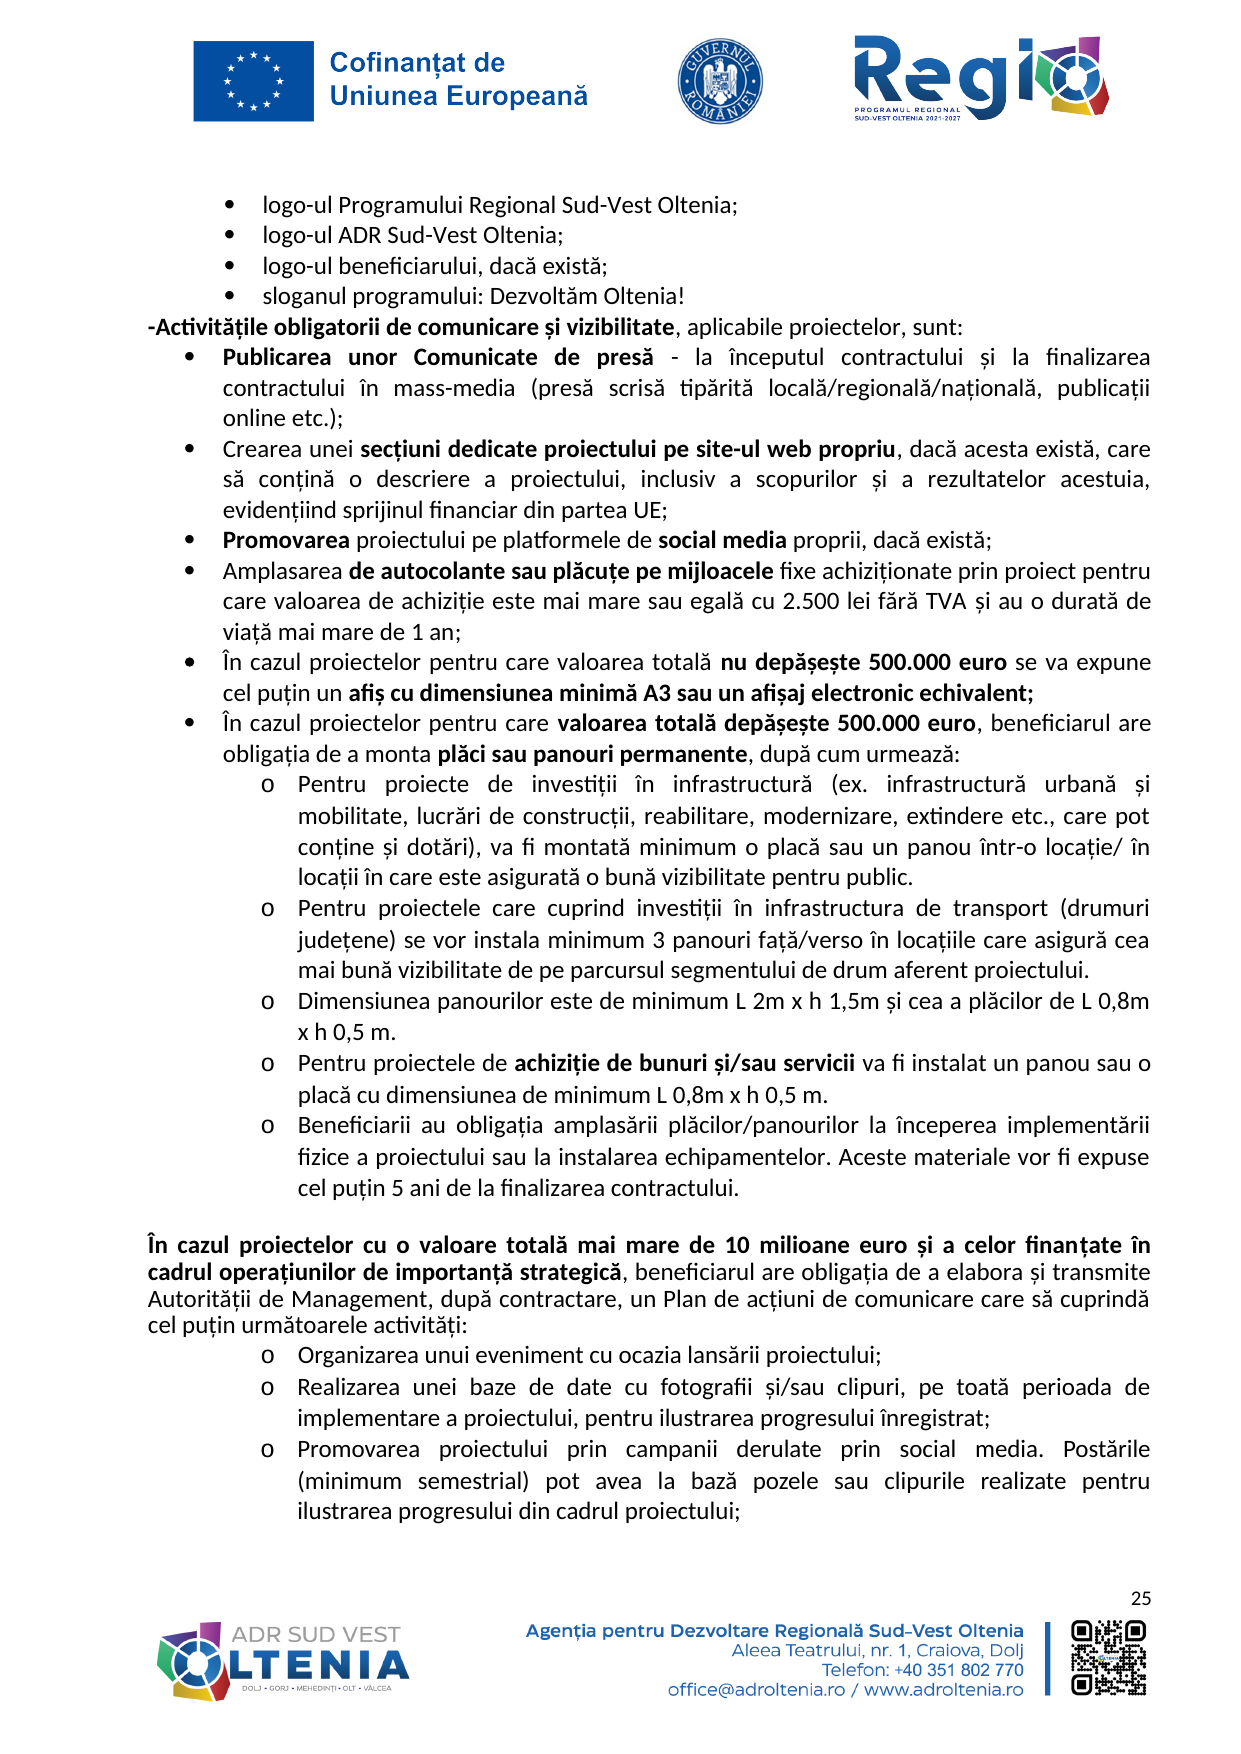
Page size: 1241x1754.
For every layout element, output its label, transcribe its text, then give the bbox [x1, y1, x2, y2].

list Dimensiunea panourilor este de minimum L 2m x h 1,5m și cea a plăcilor de L 0,8m x h 0,5 m. [260, 985, 1152, 1047]
list Realizarea unei baze de date cu fotografii și/sau clipuri, pe toată perioada de implementare a proiectului, pentru ilustrarea progresului înregistrat; [260, 1371, 1152, 1433]
list Pentru proiectele de achiziție de bunuri și/sau servicii va fi instalat un panou sau o placă cu dimensiunea de minimum L 0,8m x h 0,5 m. [260, 1047, 1152, 1109]
picture [147, 1611, 1151, 1708]
list Crearea unei secțiuni dedicate proiectului pe site-ul web propriu, dacă acesta există, care să conțină o descriere a proiectului, inclusiv a scopurilor și a rezultatelor acestuia, evidențiind sprijinul financiar din partea UE; [185, 433, 1152, 524]
picture [852, 34, 1111, 124]
list Pentru proiectele care cuprind investiții în infrastructura de transport (drumuri județene) se vor instala minimum 3 panouri față/verso în locațiile care asigură cea mai bună vizibilitate de pe parcursul segmentului de drum aferent proiectului. [260, 892, 1152, 985]
text -Activitățile obligatorii de comunicare și vizibilitate, aplicabile proiectelor, sunt: [148, 311, 1152, 341]
list Organizarea unui eveniment cu ocazia lansării proiectului; [260, 1339, 1152, 1371]
list În cazul proiectelor pentru care valoarea totală nu depășește 500.000 euro se va expune cel puțin un afiș cu dimensiunea minimă A3 sau un afișaj electronic echivalent; [185, 647, 1152, 708]
list Amplasarea de autocolante sau plăcuțe pe mijloacele fixe achiziționate prin proiect pentru care valoarea de achiziție este mai mare sau egală cu 2.500 lei fără TVA şi au o durată de viaţă mai mare de 1 an; [185, 555, 1152, 647]
text În cazul proiectelor cu o valoare totală mai mare de 10 milioane euro și a celor finanțate în cadrul operațiunilor de importanță strategică, beneficiarul are obligația de a elabora și transmite Autorității de Management, după contractare, un Plan de acțiuni de comunicare care să cuprindă cel puțin următoarele activități: [148, 1233, 1152, 1339]
list În cazul proiectelor pentru care valoarea totală depășește 500.000 euro, beneficiarul are obligația de a monta plăci sau panouri permanente, după cum urmează: [185, 708, 1152, 769]
list Publicarea unor Comunicate de presă - la începutul contractului și la finalizarea contractului în mass-media (presă scrisă tipărită locală/regională/națională, publicații online etc.); [185, 341, 1152, 433]
picture [188, 36, 590, 125]
list logo-ul ADR Sud-Vest Oltenia; [225, 219, 1152, 250]
list logo-ul Programului Regional Sud-Vest Oltenia; [225, 189, 1152, 219]
list Promovarea proiectului prin campanii derulate prin social media. Postările (minimum semestrial) pot avea la bază pozele sau clipurile realizate pentru ilustrarea progresului din cadrul proiectului; [260, 1433, 1152, 1526]
list Beneficiarii au obligația amplasării plăcilor/panourilor la începerea implementării fizice a proiectului sau la instalarea echipamentelor. Aceste materiale vor fi expuse cel puțin 5 ani de la finalizarea contractului. [260, 1109, 1152, 1202]
list logo-ul beneficiarului, dacă există; [225, 250, 1152, 280]
picture [674, 36, 768, 126]
list sloganul programului: Dezvoltăm Oltenia! [225, 280, 1152, 311]
list Pentru proiecte de investiții în infrastructură (ex. infrastructură urbană și mobilitate, lucrări de construcții, reabilitare, modernizare, extindere etc., care pot conține și dotări), va fi montată minimum o placă sau un panou într-o locație/ în locații în care este asigurată o bună vizibilitate pentru public. [260, 769, 1152, 892]
list Promovarea proiectului pe platformele de social media proprii, dacă există; [185, 524, 1152, 555]
